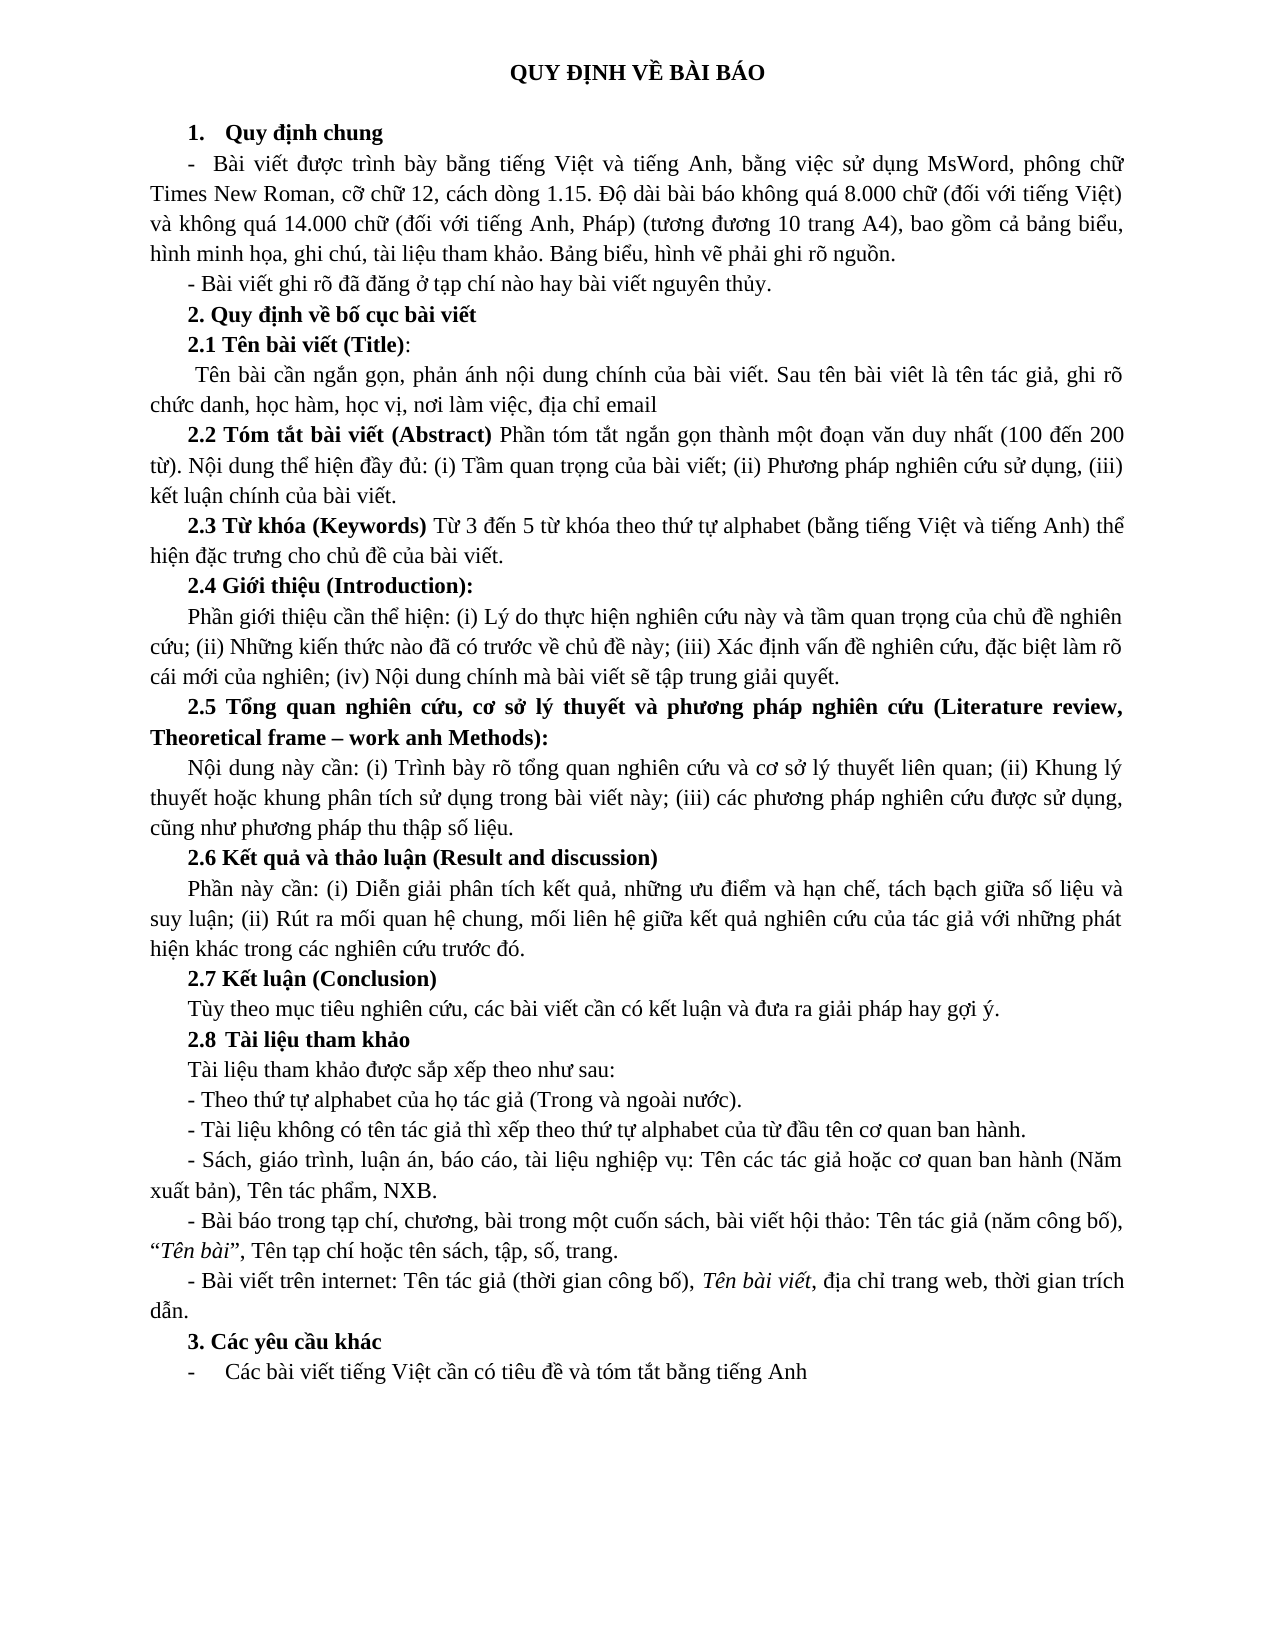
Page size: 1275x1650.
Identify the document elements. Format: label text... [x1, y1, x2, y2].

text - Bài viết được trình bày bằng tiếng Việt và tiếng Anh, bằng việc sử dụng MsWord, phông chữ Times New Roman, cỡ chữ 12, cách dòng 1.15. Độ dài bài báo không quá 8.000 chữ (đối với tiếng Việt) và không quá 14.000 chữ (đối với tiếng Anh, Pháp) (tương đương 10 trang A4), bao gồm cả bảng biểu, hình minh họa, ghi chú, tài liệu tham khảo. Bảng biểu, hình vẽ phải ghi rõ nguồn. [150, 150, 1125, 267]
text 2.7 Kết luận (Conclusion) [150, 965, 1125, 992]
list Tài liệu tham khảo [187, 1026, 1125, 1052]
subtitle 3. Các yêu cầu khác [150, 1328, 1125, 1354]
text 2.5 Tổng quan nghiên cứu, cơ sở lý thuyết và phương pháp nghiên cứu (Literature review, Theoretical frame – work anh Methods): [150, 693, 1125, 750]
text QUY ĐỊNH VỀ BÀI BÁO [150, 59, 1125, 85]
text Nội dung này cần: (i) Trình bày rõ tổng quan nghiên cứu và cơ sở lý thuyết liên quan; (ii) Khung lý thuyết hoặc khung phân tích sử dụng trong bài viết này; (iii) các phương pháp nghiên cứu được sử dụng, cũng như phương pháp thu thập số liệu. [150, 754, 1125, 841]
list Các bài viết tiếng Việt cần có tiêu đề và tóm tắt bằng tiếng Anh [187, 1358, 1125, 1384]
text 2.6 Kết quả và thảo luận (Result and discussion) [150, 844, 1125, 871]
text Tài liệu tham khảo được sắp xếp theo như sau: [150, 1056, 1125, 1082]
text - Bài báo trong tạp chí, chương, bài trong một cuốn sách, bài viết hội thảo: Tên tác giả (năm công bố), “Tên bài”, Tên tạp chí hoặc tên sách, tập, số, trang. [150, 1207, 1125, 1263]
text Phần giới thiệu cần thể hiện: (i) Lý do thực hiện nghiên cứu này và tầm quan trọng của chủ đề nghiên cứu; (ii) Những kiến thức nào đã có trước về chủ đề này; (iii) Xác định vấn đề nghiên cứu, đặc biệt làm rõ cái mới của nghiên; (iv) Nội dung chính mà bài viết sẽ tập trung giải quyết. [150, 603, 1125, 689]
text 2.2 Tóm tắt bài viết (Abstract) Phần tóm tắt ngắn gọn thành một đoạn văn duy nhất (100 đến 200 từ). Nội dung thể hiện đầy đủ: (i) Tầm quan trọng của bài viết; (ii) Phương pháp nghiên cứu sử dụng, (iii) kết luận chính của bài viết. [150, 422, 1125, 508]
text 2.4 Giới thiệu (Introduction): [187, 573, 1125, 599]
text - Theo thứ tự alphabet của họ tác giả (Trong và ngoài nước). [150, 1086, 1125, 1112]
text - Bài viết ghi rõ đã đăng ở tạp chí nào hay bài viết nguyên thủy. [150, 271, 1125, 297]
text 2.1 Tên bài viết (Title): [150, 331, 1125, 357]
text - Tài liệu không có tên tác giả thì xếp theo thứ tự alphabet của từ đầu tên cơ quan ban hành. [150, 1116, 1125, 1143]
text - Bài viết trên internet: Tên tác giả (thời gian công bố), Tên bài viết, địa chỉ trang web, thời gian trích dẫn. [150, 1267, 1125, 1324]
text Tên bài cần ngắn gọn, phản ánh nội dung chính của bài viết. Sau tên bài viêt là tên tác giả, ghi rõ chức danh, học hàm, học vị, nơi làm việc, địa chỉ email [150, 361, 1125, 418]
text Tùy theo mục tiêu nghiên cứu, các bài viết cần có kết luận và đưa ra giải pháp hay gợi ý. [150, 996, 1125, 1022]
text Phần này cần: (i) Diễn giải phân tích kết quả, những ưu điểm và hạn chế, tách bạch giữa số liệu và suy luận; (ii) Rút ra mối quan hệ chung, mối liên hệ giữa kết quả nghiên cứu của tác giả với những phát hiện khác trong các nghiên cứu trước đó. [150, 875, 1125, 961]
text - Sách, giáo trình, luận án, báo cáo, tài liệu nghiệp vụ: Tên các tác giả hoặc cơ quan ban hành (Năm xuất bản), Tên tác phẩm, NXB. [150, 1147, 1125, 1203]
subtitle Quy định chung [187, 119, 1125, 146]
text 2.3 Từ khóa (Keywords) Từ 3 đến 5 từ khóa theo thứ tự alphabet (bằng tiếng Việt và tiếng Anh) thể hiện đặc trưng cho chủ đề của bài viết. [150, 512, 1125, 569]
subtitle 2. Quy định về bố cục bài viết [150, 301, 1125, 327]
